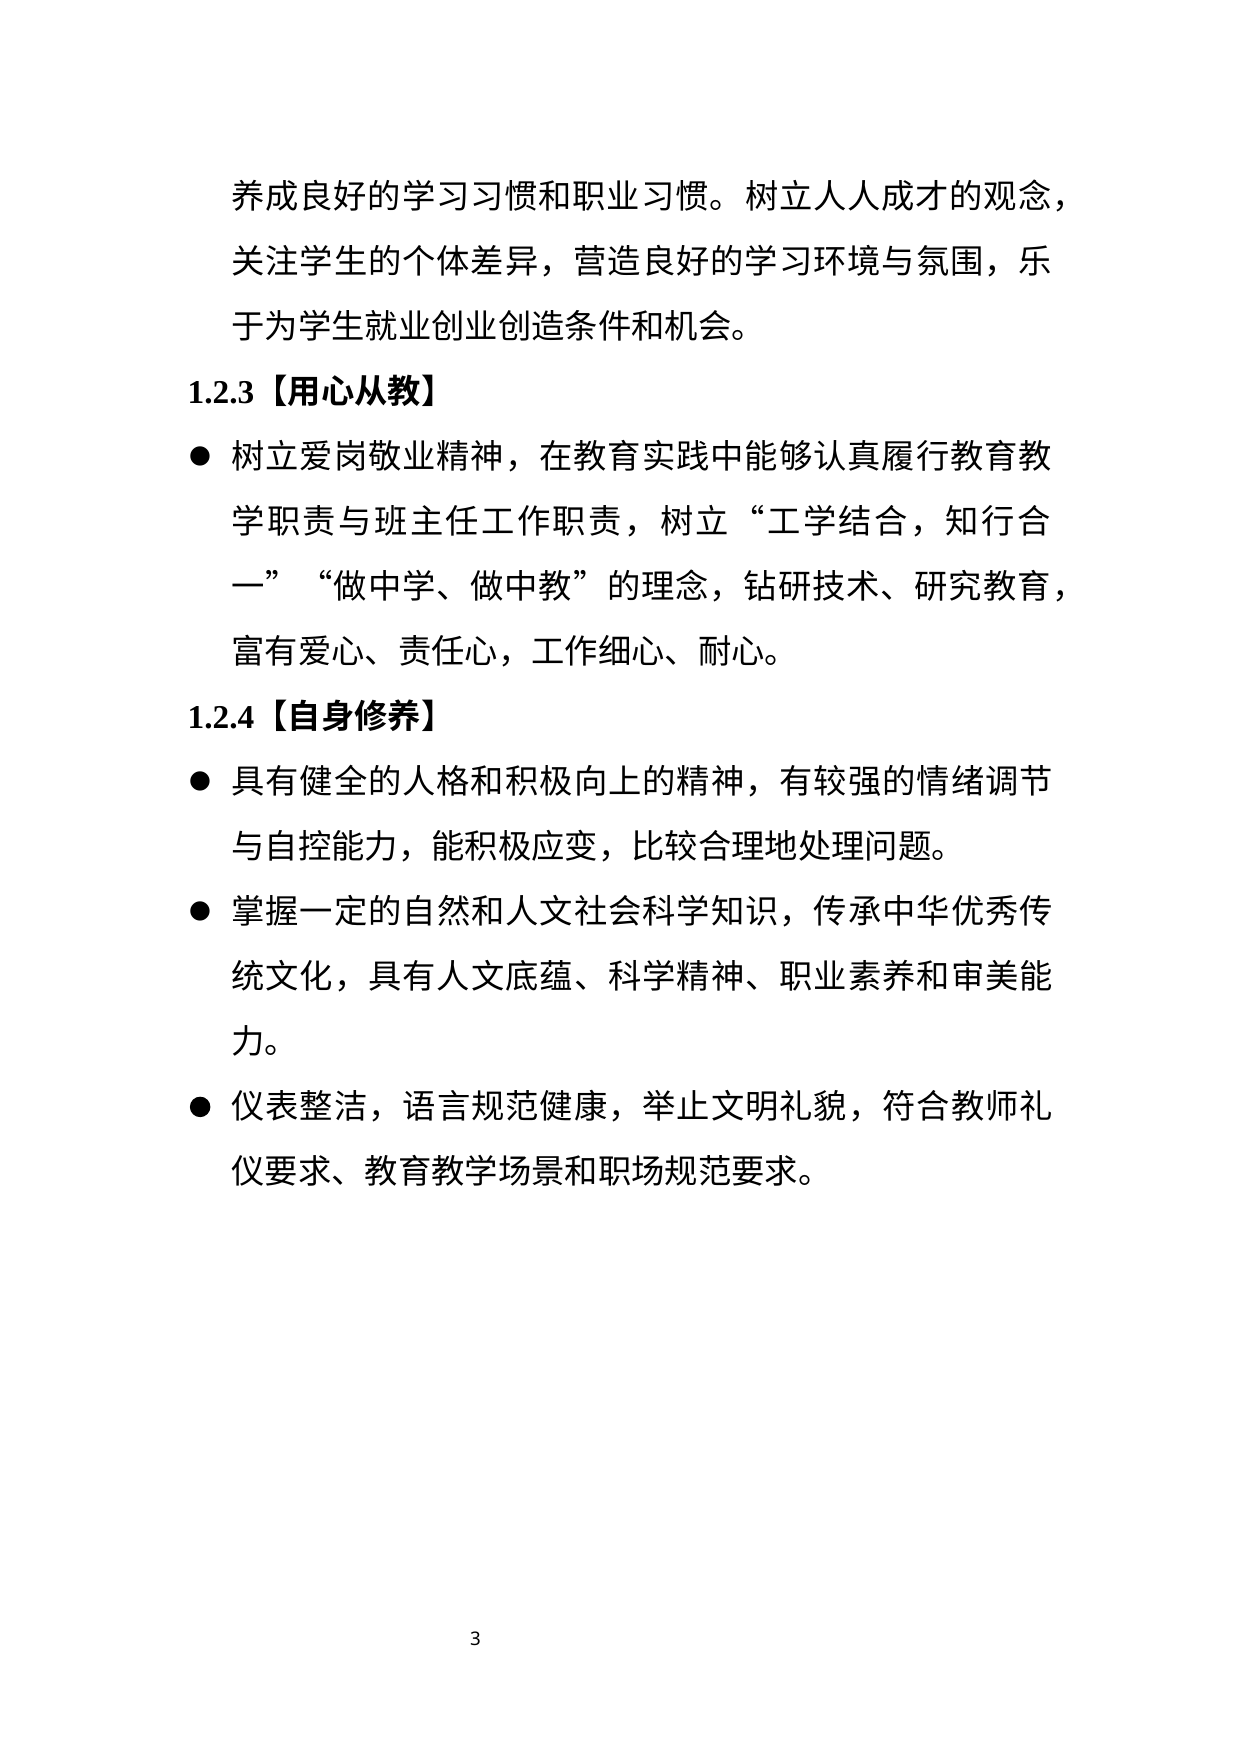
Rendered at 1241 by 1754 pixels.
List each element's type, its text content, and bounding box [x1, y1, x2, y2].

list 仪表整洁，语言规范健康，举止文明礼貌，符合教师礼仪要求、教育教学场景和职场规范要求。 [187, 1072, 1053, 1202]
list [187, 162, 1053, 357]
list 具有健全的人格和积极向上的精神，有较强的情绪调节与自控能力，能积极应变，比较合理地处理问题。 [187, 747, 1053, 877]
subtitle 1.2.4【自身修养】 [187, 682, 1053, 747]
list 掌握一定的自然和人文社会科学知识，传承中华优秀传统文化，具有人文底蕴、科学精神、职业素养和审美能力。 [187, 877, 1053, 1072]
subtitle 1.2.3【用心从教】 [187, 357, 1053, 422]
list 树立爱岗敬业精神，在教育实践中能够认真履行教育教学职责与班主任工作职责，树立“工学结合，知行合一”“做中学、做中教”的理念，钻研技术、研究教育，富有爱心、责任心，工作细心、耐心。 [187, 422, 1053, 682]
